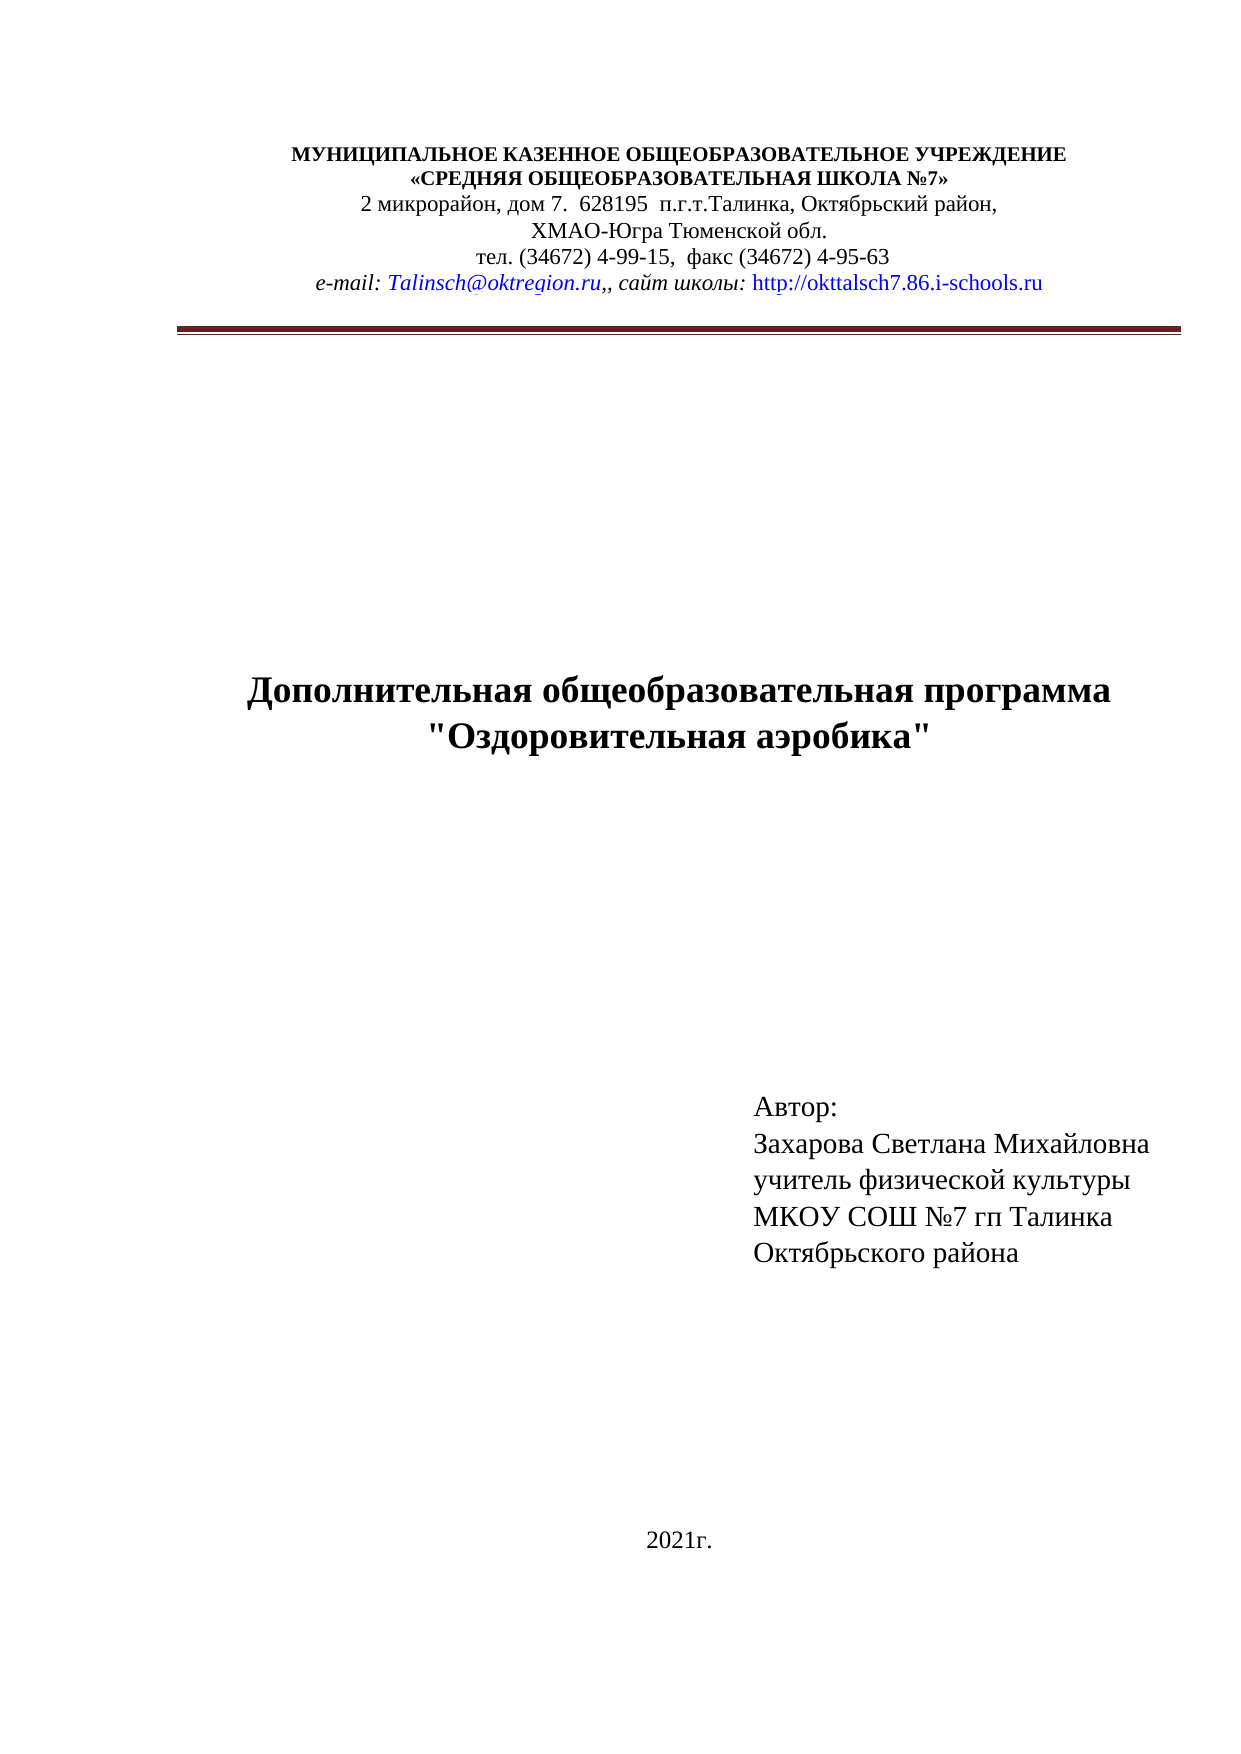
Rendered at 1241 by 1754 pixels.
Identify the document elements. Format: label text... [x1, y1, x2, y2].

text «СРЕДНЯЯ ОБЩЕОБРАЗОВАТЕЛЬНАЯ ШКОЛА №7» [177, 166, 1181, 190]
text 2 микрорайон, дом 7. 628195 п.г.т.Талинка, Октябрьский район, [177, 190, 1181, 217]
text Автор: [753, 1089, 1181, 1123]
text 2021г. [177, 1525, 1181, 1554]
text тел. (34672) 4-99-15, факс (34672) 4-95-63 [177, 243, 1181, 269]
text МУНИЦИПАЛЬНОЕ КАЗЕННОЕ ОБЩЕОБРАЗОВАТЕЛЬНОЕ УЧРЕЖДЕНИЕ [177, 142, 1181, 166]
text Захарова Светлана Михайловна [753, 1126, 1181, 1159]
text "Оздоровительная аэробика" [177, 714, 1181, 757]
text МКОУ СОШ №7 гп Талинка [753, 1199, 1181, 1232]
text ХМАО-Югра Тюменской обл. [177, 217, 1181, 243]
text учитель физической культуры [753, 1162, 1181, 1196]
text e-mail: Talinsch@oktregion.ru,, сайт школы: http://okttalsch7.86.i-schools.ru [177, 269, 1181, 296]
text Дополнительная общеобразовательная программа [177, 668, 1181, 711]
text Октябрьского района [753, 1235, 1181, 1269]
